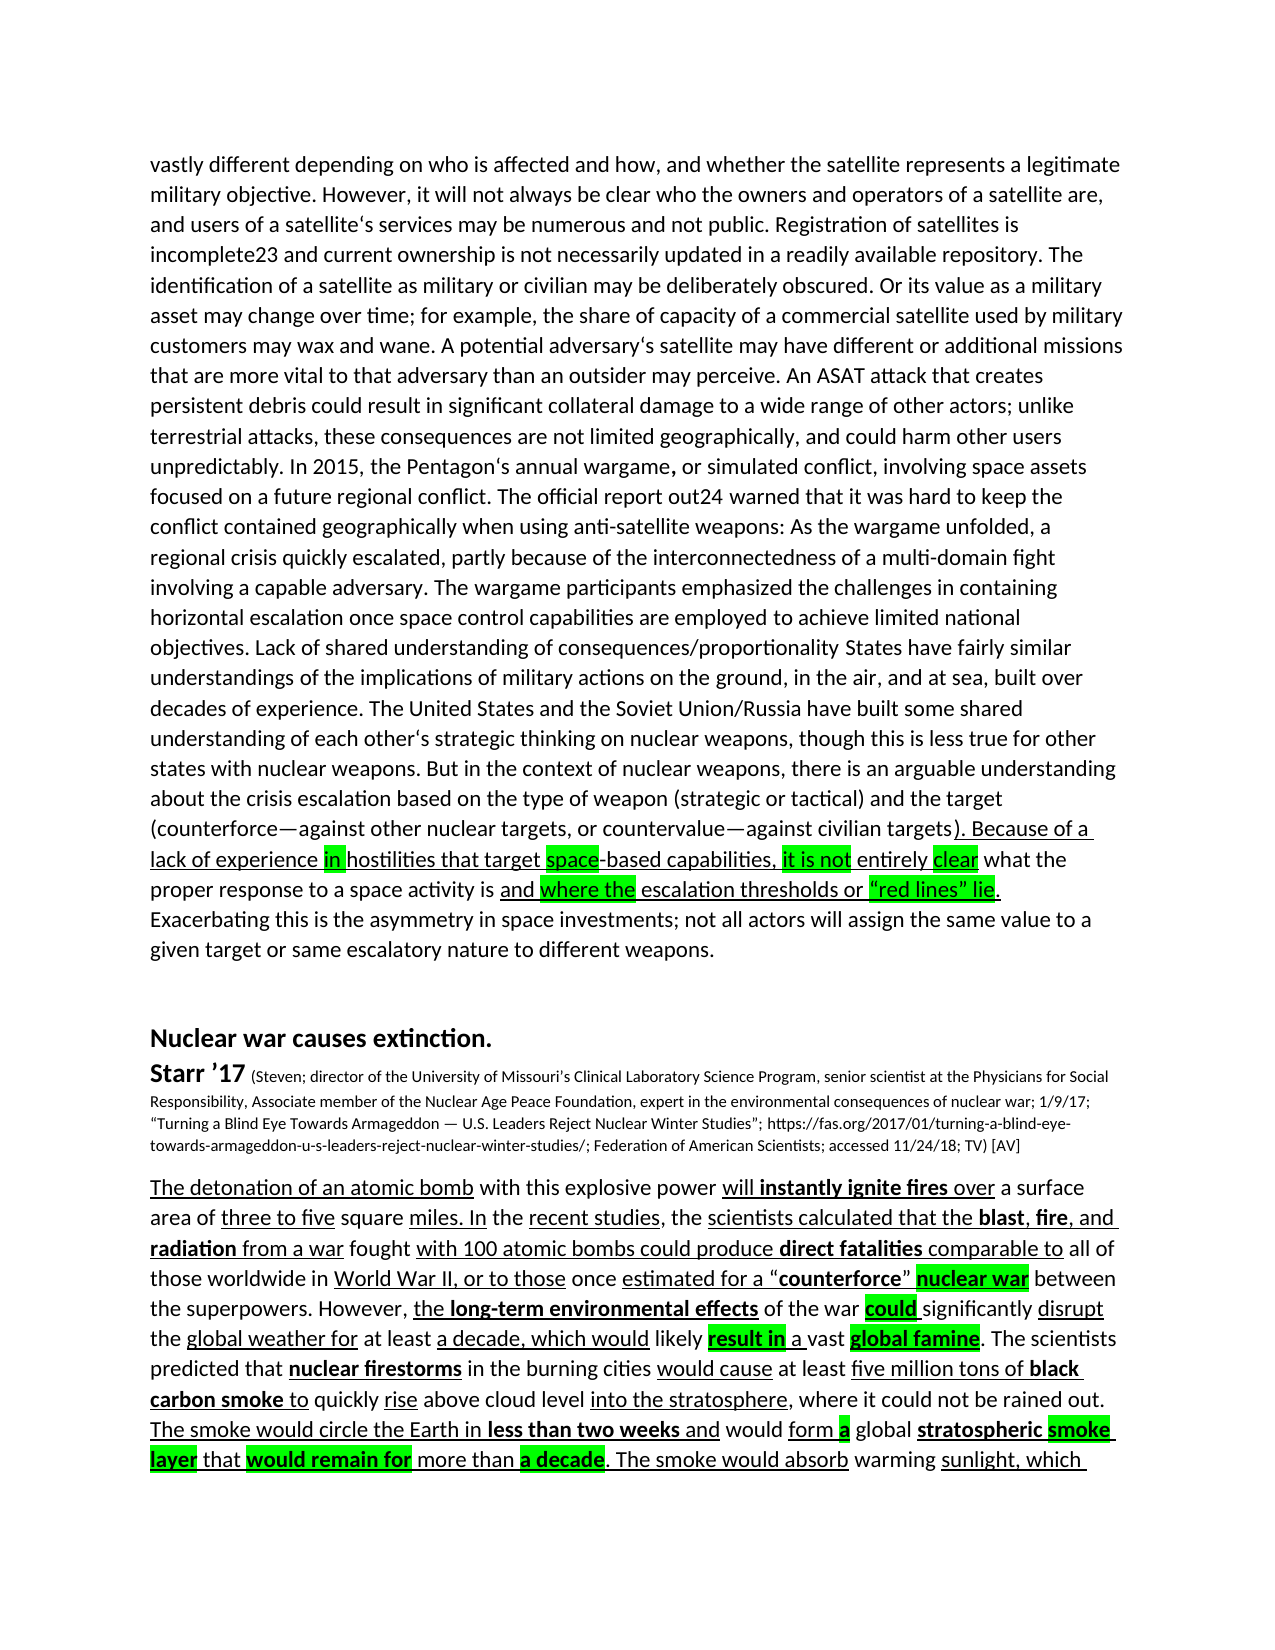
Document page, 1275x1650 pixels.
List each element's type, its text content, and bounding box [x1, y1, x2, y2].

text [150, 150, 1125, 963]
text Starr ’17 (Steven; director of the University of Missouri’s Clinical Laboratory Science Program, senior scientist at the Physicians for Social Responsibility, Associate member of the Nuclear Age Peace Foundation, expert in the environmental consequences of nuclear war; 1/9/17; “Turning a Blind Eye Towards Armageddon — U.S. Leaders Reject Nuclear Winter Studies”; https://fas.org/2017/01/turning-a-blind-eye-towards-armageddon-u-s-leaders-reject-nuclear-winter-studies/; Federation of American Scientists; accessed 11/24/18; TV) [AV] [150, 1056, 1125, 1155]
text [150, 1173, 1125, 1473]
subtitle Nuclear war causes extinction. [150, 1021, 1125, 1054]
